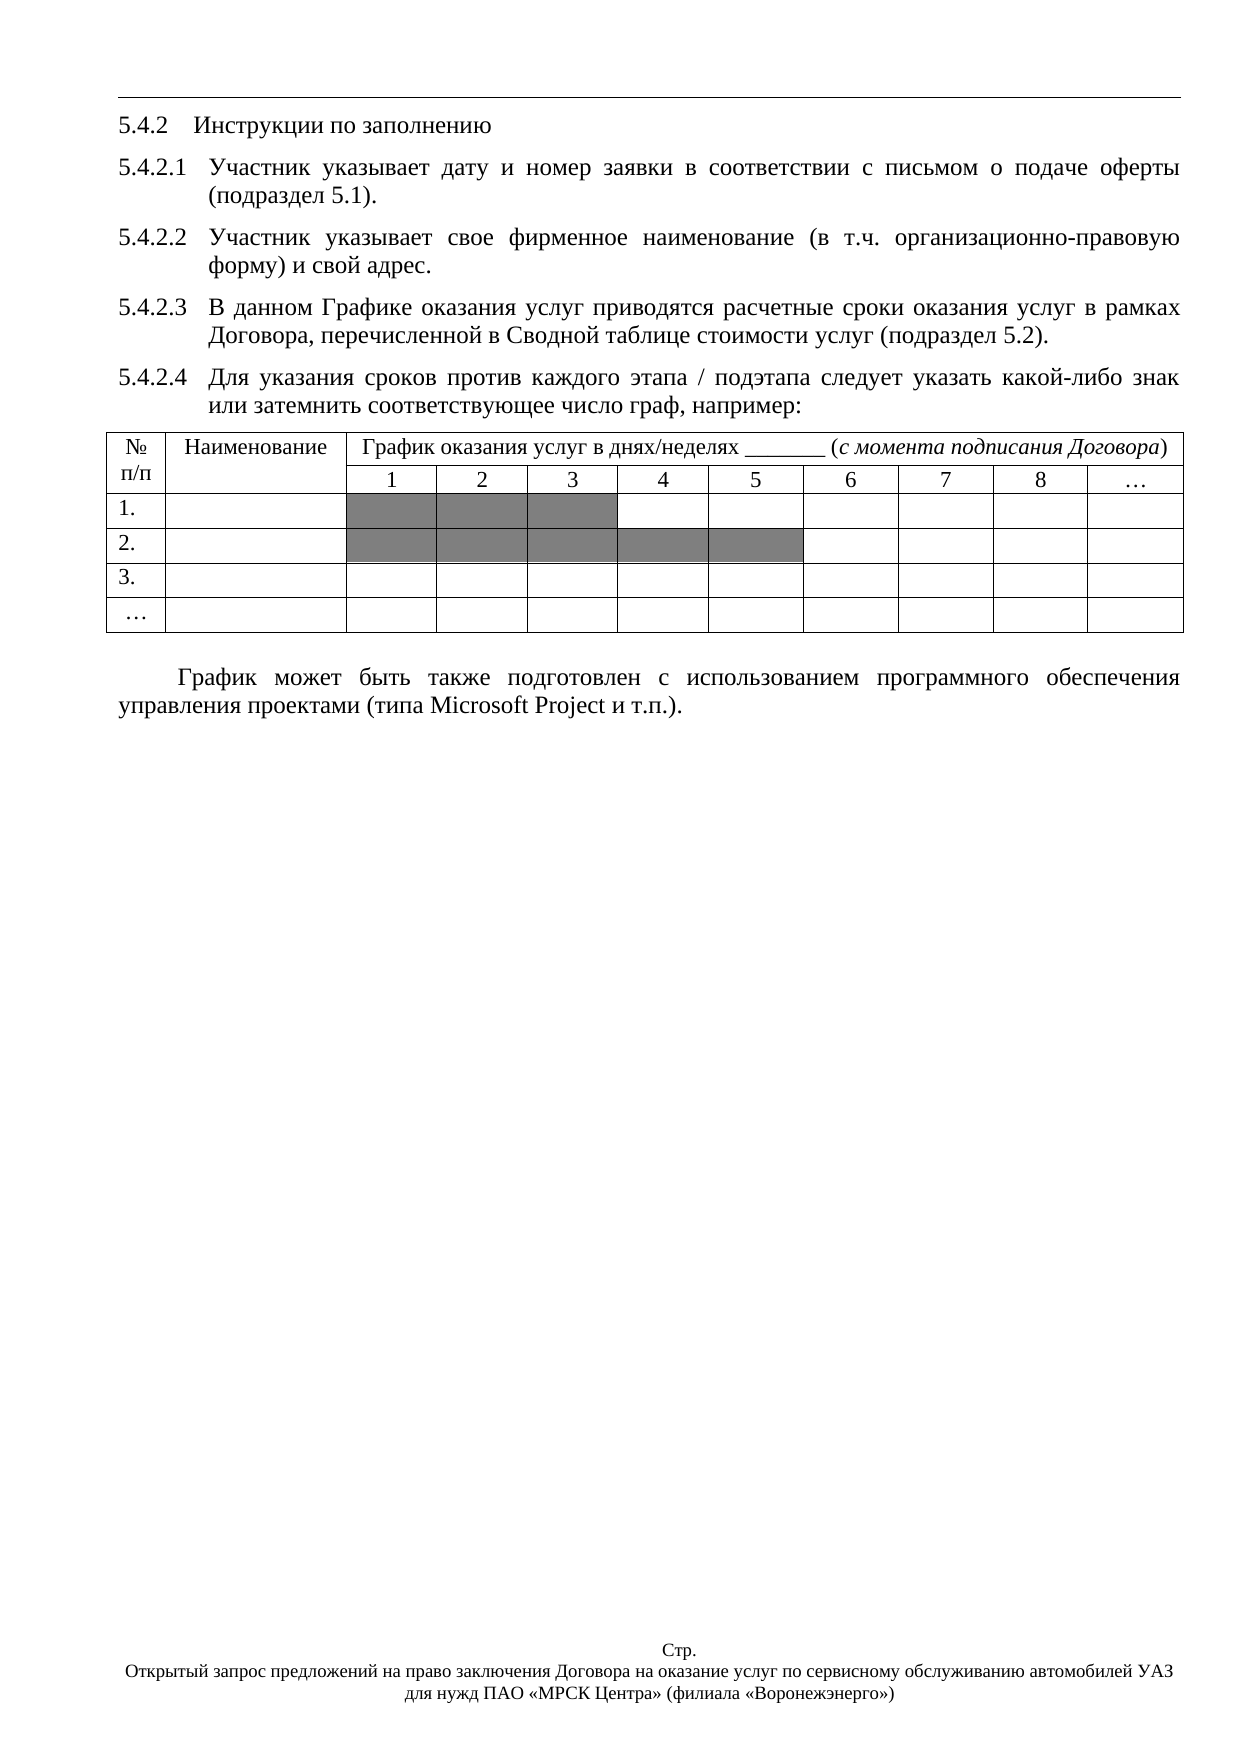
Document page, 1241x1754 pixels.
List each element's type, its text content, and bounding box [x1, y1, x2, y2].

table_cell [528, 494, 617, 528]
table_cell [618, 564, 708, 597]
table_cell [166, 564, 346, 597]
table_cell [618, 598, 708, 632]
subtitle Инструкции по заполнению [118, 111, 1181, 139]
table_cell [1088, 494, 1183, 528]
table_cell [804, 494, 898, 528]
table_cell [166, 598, 346, 632]
table_cell [994, 529, 1087, 562]
list Участник указывает дату и номер заявки в соответствии с письмом о подаче оферты (подраздел 5.1). [118, 152, 1181, 209]
table_cell [347, 529, 436, 562]
table_cell [107, 564, 165, 597]
table_cell [804, 529, 898, 562]
table_cell [899, 494, 993, 528]
table_cell 5 [709, 466, 803, 493]
table_cell 6 [804, 466, 898, 493]
list Участник указывает свое фирменное наименование (в т.ч. организационно-правовую форму) и свой адрес. [118, 222, 1181, 279]
table_cell [709, 598, 803, 632]
table_cell [618, 494, 708, 528]
table_cell [347, 598, 436, 632]
table_cell 2 [437, 466, 527, 493]
table_cell 7 [899, 466, 993, 493]
table_cell 8 [994, 466, 1087, 493]
table_cell 3 [528, 466, 617, 493]
table_cell [437, 564, 527, 597]
table_cell 1 [347, 466, 436, 493]
list В данном Графике оказания услуг приводятся расчетные сроки оказания услуг в рамках Договора, перечисленной в Сводной таблице стоимости услуг (подраздел 5.2). [118, 292, 1181, 349]
table_cell [899, 564, 993, 597]
table_header Наименование [166, 433, 346, 493]
table_cell [437, 529, 527, 562]
table_cell [899, 598, 993, 632]
table_cell [528, 564, 617, 597]
table_cell [347, 564, 436, 597]
table_cell [709, 494, 803, 528]
table_cell [709, 529, 803, 562]
table_cell [437, 598, 527, 632]
table_cell [1088, 564, 1183, 597]
table_cell [994, 598, 1087, 632]
table_cell [528, 598, 617, 632]
table_cell [994, 494, 1087, 528]
table_cell [107, 529, 165, 562]
table_cell [166, 494, 346, 528]
table_cell [994, 564, 1087, 597]
table_header График оказания услуг в днях/неделях _______ (с момента подписания Договора) [347, 433, 1183, 465]
table_cell … [107, 598, 165, 632]
table_cell [618, 529, 708, 562]
table_header № п/п [107, 433, 165, 493]
table_cell … [1088, 466, 1183, 493]
table_cell [899, 529, 993, 562]
table_cell [804, 564, 898, 597]
table_cell [1088, 598, 1183, 632]
table_cell 4 [618, 466, 708, 493]
table_cell [1088, 529, 1183, 562]
table_cell [166, 529, 346, 562]
table_cell [804, 598, 898, 632]
table_cell [528, 529, 617, 562]
list Для указания сроков против каждого этапа / подэтапа следует указать какой-либо знак или затемнить соответствующее число граф, например: [118, 362, 1181, 419]
table_cell [107, 494, 165, 528]
table_cell [437, 494, 527, 528]
table_cell [709, 564, 803, 597]
text График может быть также подготовлен с использованием программного обеспечения управления проектами (типа Microsoft Project и т.п.). [118, 662, 1181, 719]
table_cell [347, 494, 436, 528]
